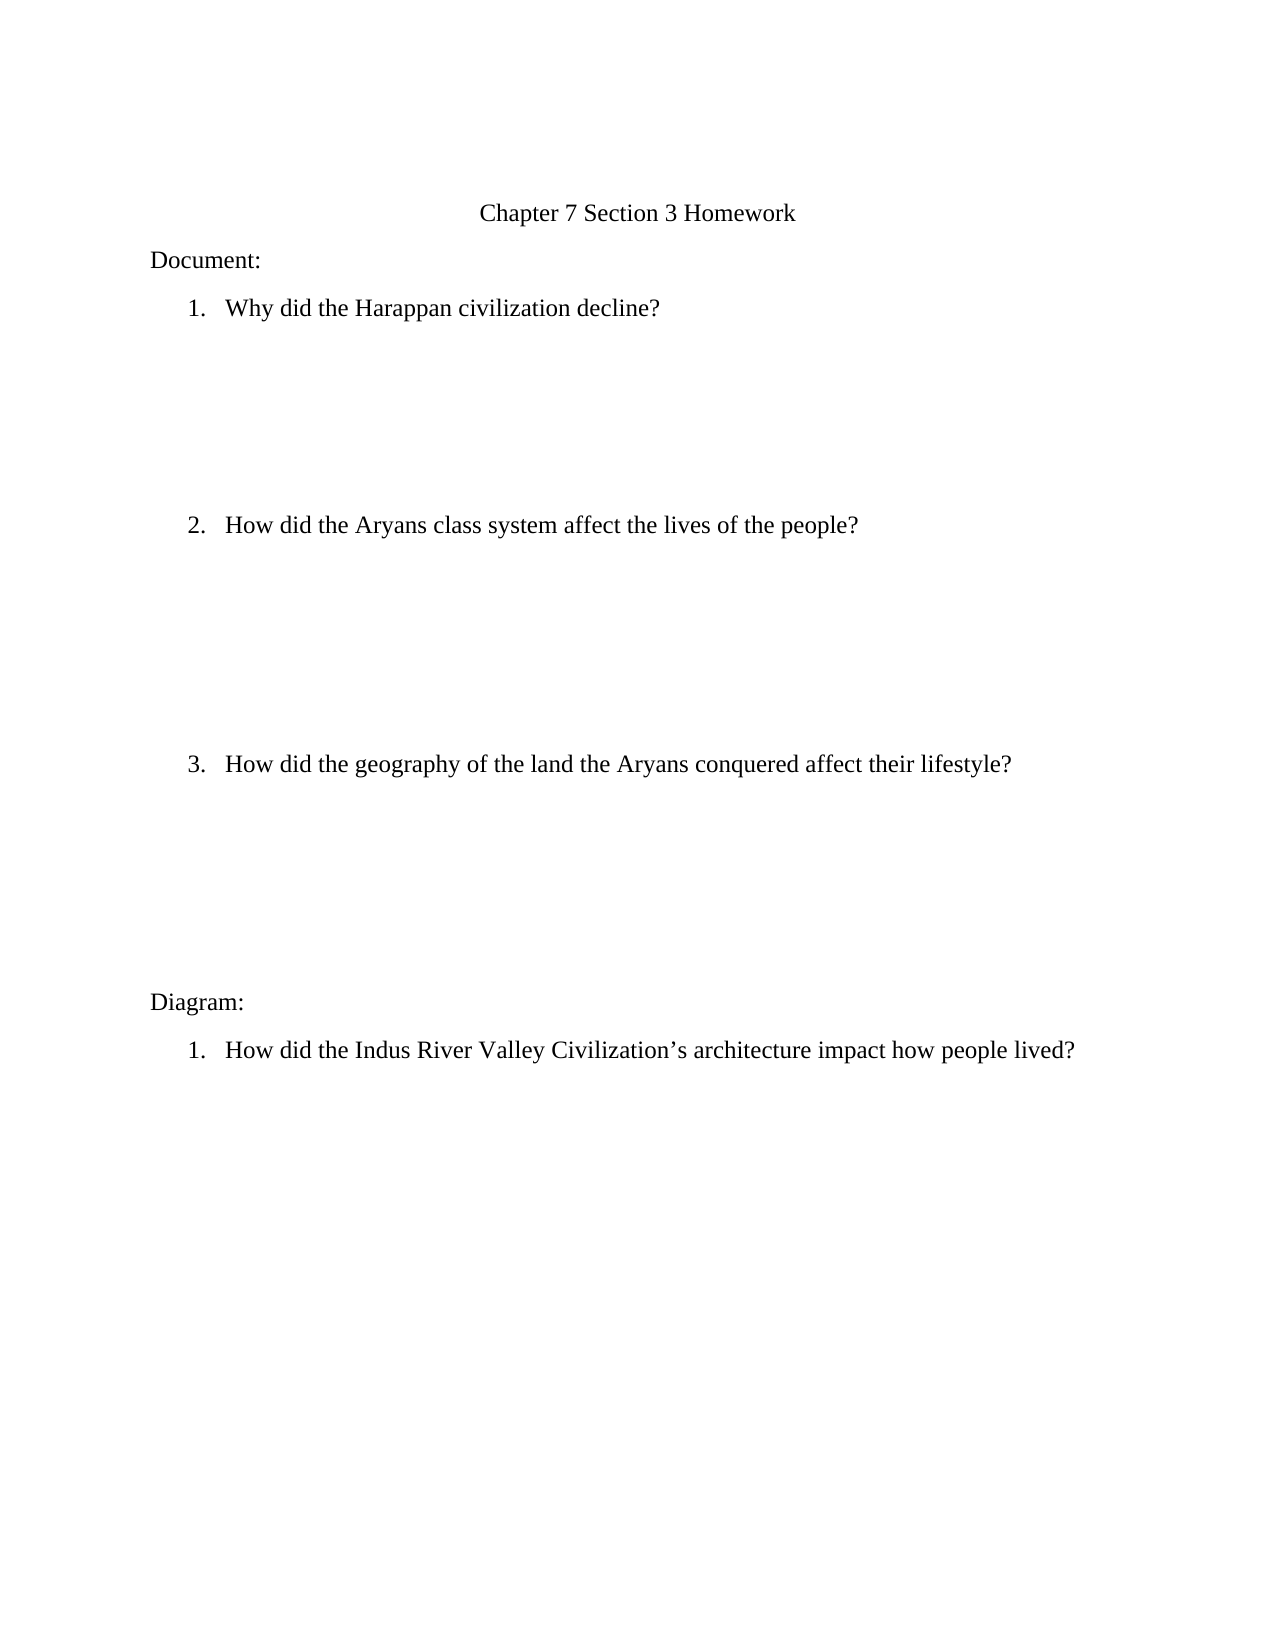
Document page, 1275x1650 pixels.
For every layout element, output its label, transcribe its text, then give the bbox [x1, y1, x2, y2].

text Document: [150, 245, 1125, 274]
list How did the Indus River Valley Civilization’s architecture impact how people lived? [187, 1035, 1125, 1064]
list Why did the Harappan civilization decline? [187, 293, 1125, 322]
text Diagram: [150, 987, 1125, 1016]
text Chapter 7 Section 3 Homework [150, 198, 1125, 226]
list How did the Aryans class system affect the lives of the people? [187, 510, 1125, 539]
list How did the geography of the land the Aryans conquered affect their lifestyle? [187, 749, 1125, 778]
